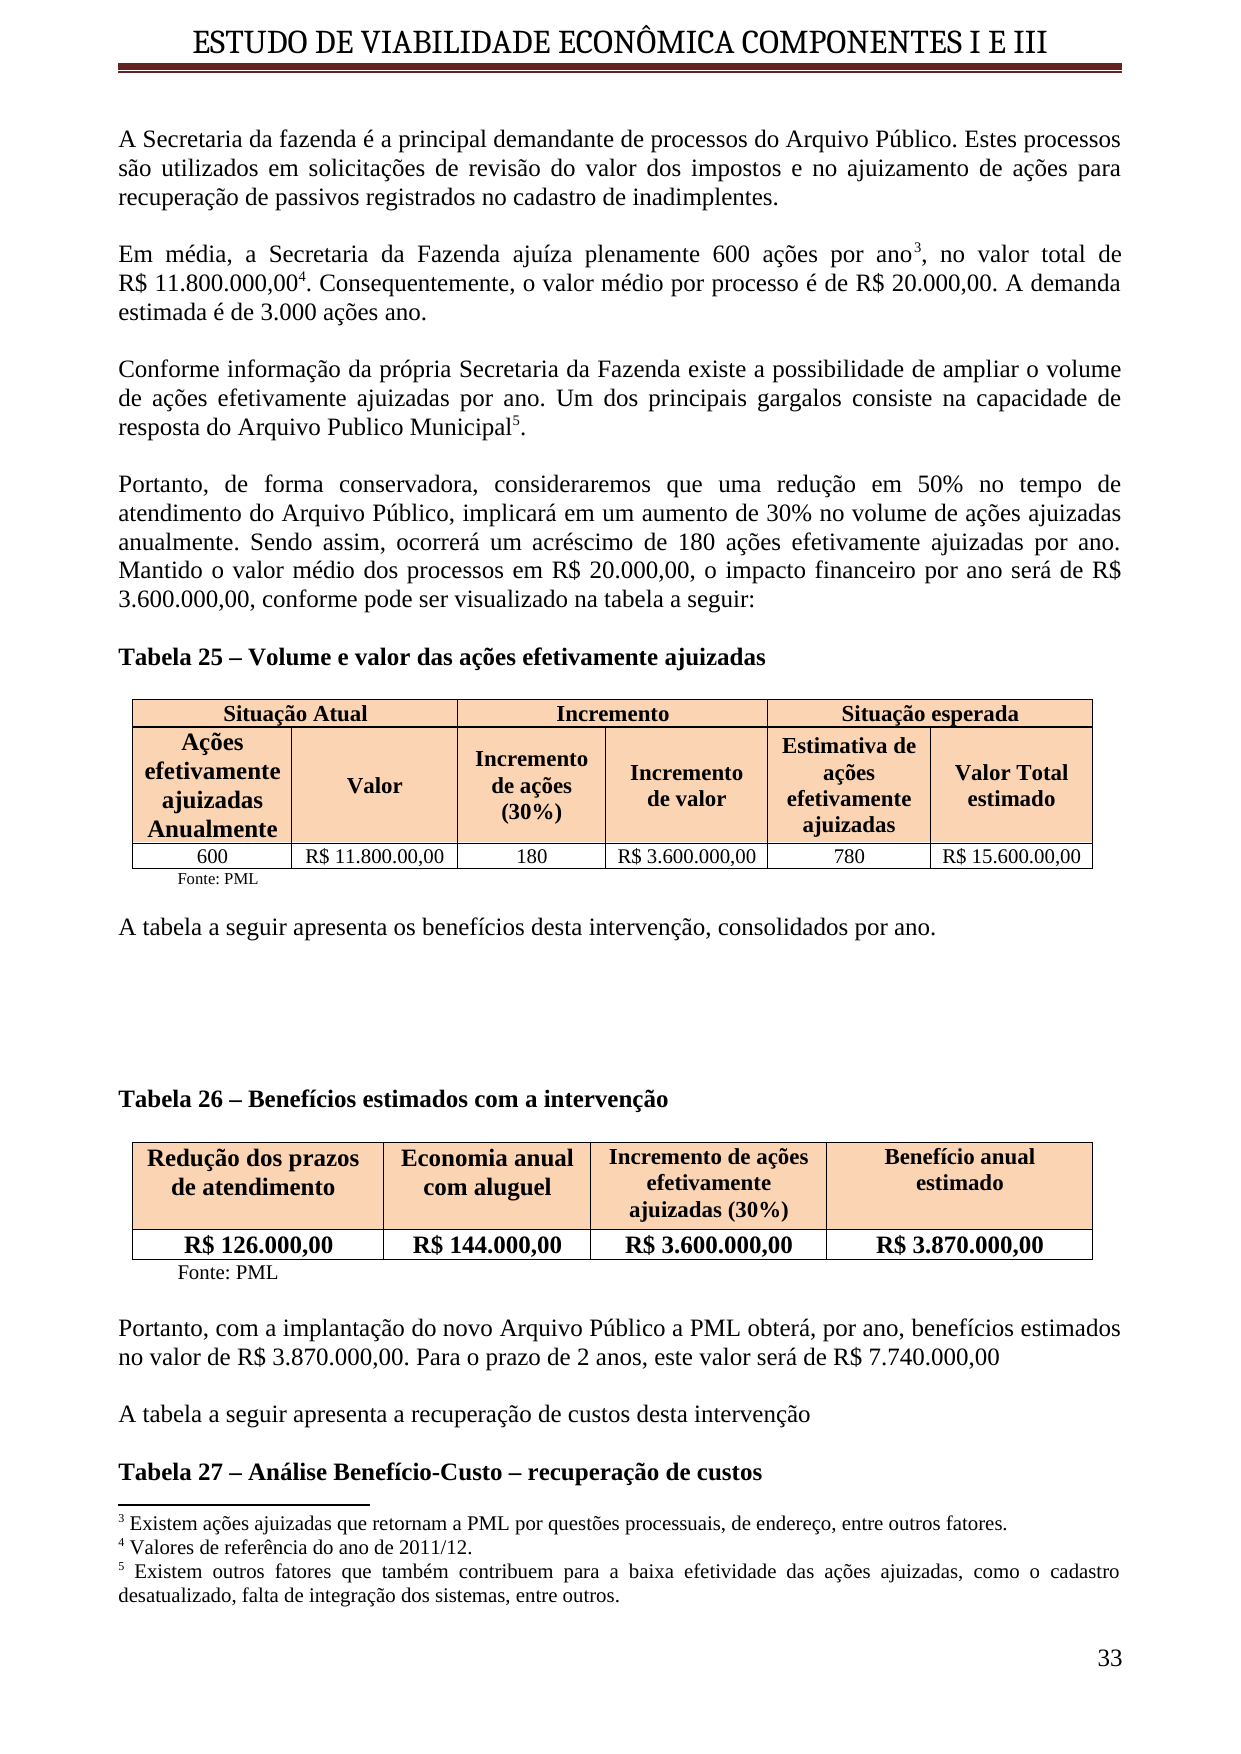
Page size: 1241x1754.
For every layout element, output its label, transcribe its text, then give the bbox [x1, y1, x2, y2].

table_cell R$ 3.600.000,00 [606, 844, 767, 868]
text A tabela a seguir apresenta os benefícios desta intervenção, consolidados por ano. [118, 912, 1122, 941]
text Conforme informação da própria Secretaria da Fazenda existe a possibilidade de ampliar o volume de ações efetivamente ajuizadas por ano. Um dos principais gargalos consiste na capacidade de resposta do Arquivo Publico Municipal. [118, 354, 1122, 440]
table_cell R$ 144.000,00 [384, 1230, 590, 1259]
table_cell Valor Total estimado [931, 728, 1092, 842]
text Portanto, de forma conservadora, consideraremos que uma redução em 50% no tempo de atendimento do Arquivo Público, implicará em um aumento de 30% no volume de ações ajuizadas anualmente. Sendo assim, ocorrerá um acréscimo de 180 ações efetivamente ajuizadas por ano. Mantido o valor médio dos processos em R$ 20.000,00, o impacto financeiro por ano será de R$ 3.600.000,00, conforme pode ser visualizado na tabela a seguir: [118, 469, 1122, 613]
table_cell Ações efetivamente ajuizadas Anualmente [133, 728, 291, 842]
table_header Benefício anual estimado [827, 1143, 1092, 1229]
table_cell R$ 11.800.00,00 [292, 844, 457, 868]
table_header Situação Atual [133, 700, 457, 726]
text Tabela 27 – Análise Benefício-Custo – recuperação de custos [118, 1457, 1122, 1485]
table_cell R$ 126.000,00 [133, 1230, 383, 1259]
table_cell R$ 3.870.000,00 [827, 1230, 1092, 1259]
table_cell 600 [133, 844, 291, 868]
table_header Incremento [458, 700, 767, 726]
text Em média, a Secretaria da Fazenda ajuíza plenamente 600 ações por ano, no valor total de R$ 11.800.000,00. Consequentemente, o valor médio por processo é de R$ 20.000,00. A demanda estimada é de 3.000 ações ano. [118, 239, 1122, 325]
table_header Redução dos prazos de atendimento [133, 1143, 383, 1229]
table_cell 780 [768, 844, 930, 868]
table_cell R$ 15.600.00,00 [931, 844, 1092, 868]
table_cell Estimativa de ações efetivamente ajuizadas [768, 728, 930, 842]
table_header Incremento de ações efetivamente ajuizadas (30%) [591, 1143, 826, 1229]
text A tabela a seguir apresenta a recuperação de custos desta intervenção [118, 1399, 1122, 1428]
text A Secretaria da fazenda é a principal demandante de processos do Arquivo Público. Estes processos são utilizados em solicitações de revisão do valor dos impostos e no ajuizamento de ações para recuperação de passivos registrados no cadastro de inadimplentes. [118, 124, 1122, 210]
text Portanto, com a implantação do novo Arquivo Público a PML obterá, por ano, benefícios estimados no valor de R$ 3.870.000,00. Para o prazo de 2 anos, este valor será de R$ 7.740.000,00 [118, 1313, 1122, 1370]
table_cell Valor [292, 728, 457, 842]
text Tabela 25 – Volume e valor das ações efetivamente ajuizadas [118, 642, 1122, 670]
text Fonte: PML [148, 1260, 1122, 1284]
text Tabela 26 – Benefícios estimados com a intervenção [118, 1084, 1122, 1113]
table_cell 180 [458, 844, 605, 868]
table_header Economia anual com aluguel [384, 1143, 590, 1229]
table_header Situação esperada [768, 700, 1092, 726]
table_cell R$ 3.600.000,00 [591, 1230, 826, 1259]
table_cell Incremento de valor [606, 728, 767, 842]
table_cell Incremento de ações (30%) [458, 728, 605, 842]
text Fonte: PML [148, 869, 1122, 888]
